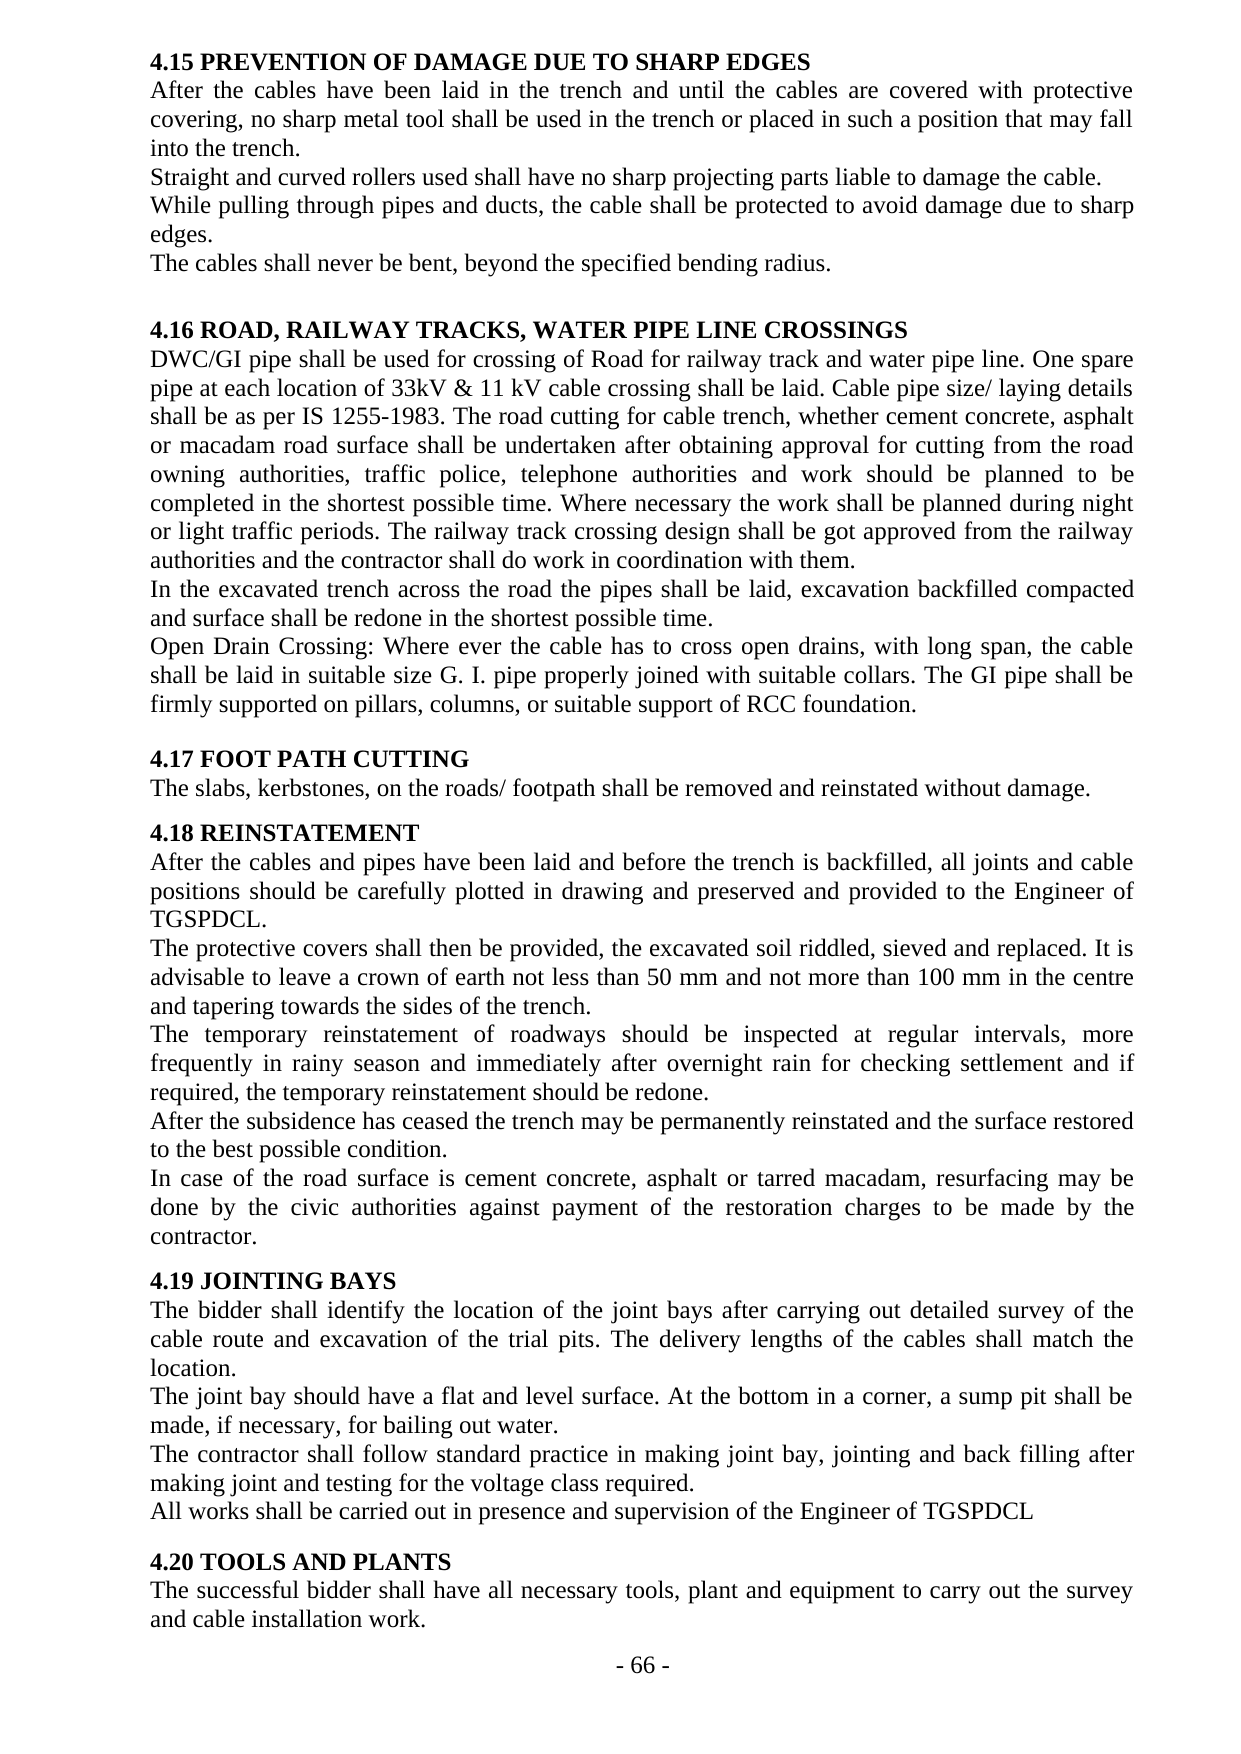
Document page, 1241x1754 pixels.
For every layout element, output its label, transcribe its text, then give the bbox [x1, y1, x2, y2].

text 4.20 TOOLS AND PLANTS [150, 1547, 1135, 1575]
text All works shall be carried out in presence and supervision of the Engineer of TGSPDCL [150, 1496, 1135, 1525]
text After the subsidence has ceased the trench may be permanently reinstated and the surface restored to the best possible condition. [150, 1106, 1135, 1163]
text 4.17 FOOT PATH CUTTING [150, 744, 1135, 773]
text Straight and curved rollers used shall have no sharp projecting parts liable to damage the cable. [150, 162, 1135, 191]
text The temporary reinstatement of roadways should be inspected at regular intervals, more frequently in rainy season and immediately after overnight rain for checking settlement and if required, the temporary reinstatement should be redone. [150, 1019, 1135, 1106]
text Open Drain Crossing: Where ever the cable has to cross open drains, with long span, the cable shall be laid in suitable size G. I. pipe properly joined with suitable collars. The GI pipe shall be firmly supported on pillars, columns, or suitable support of RCC foundation. [150, 631, 1135, 718]
text While pulling through pipes and ducts, the cable shall be protected to avoid damage due to sharp edges. [150, 191, 1135, 248]
text The successful bidder shall have all necessary tools, plant and equipment to carry out the survey and cable installation work. [150, 1575, 1135, 1633]
text After the cables have been laid in the trench and until the cables are covered with protective covering, no sharp metal tool shall be used in the trench or placed in such a position that may fall into the trench. [150, 76, 1135, 162]
text 4.18 REINSTATEMENT [150, 818, 1135, 847]
text 4.16 ROAD, RAILWAY TRACKS, WATER PIPE LINE CROSSINGS [150, 315, 1135, 344]
text The protective covers shall then be provided, the excavated soil riddled, sieved and replaced. It is advisable to leave a crown of earth not less than 50 mm and not more than 100 mm in the centre and tapering towards the sides of the trench. [150, 933, 1135, 1019]
text 4.15 PREVENTION OF DAMAGE DUE TO SHARP EDGES [150, 47, 1135, 76]
text In case of the road surface is cement concrete, asphalt or tarred macadam, resurfacing may be done by the civic authorities against payment of the restoration charges to be made by the contractor. [150, 1163, 1135, 1249]
text In the excavated trench across the road the pipes shall be laid, excavation backfilled compacted and surface shall be redone in the shortest possible time. [150, 574, 1135, 631]
text After the cables and pipes have been laid and before the trench is backfilled, all joints and cable positions should be carefully plotted in drawing and preserved and provided to the Engineer of TGSPDCL. [150, 847, 1135, 933]
text The contractor shall follow standard practice in making joint bay, jointing and back filling after making joint and testing for the voltage class required. [150, 1439, 1135, 1496]
text 4.19 JOINTING BAYS [150, 1266, 1135, 1295]
text The slabs, kerbstones, on the roads/ footpath shall be removed and reinstated without damage. [150, 773, 1135, 802]
text DWC/GI pipe shall be used for crossing of Road for railway track and water pipe line. One spare pipe at each location of 33kV & 11 kV cable crossing shall be laid. Cable pipe size/ laying details shall be as per IS 1255-1983. The road cutting for cable trench, whether cement concrete, asphalt or macadam road surface shall be undertaken after obtaining approval for cutting from the road owning authorities, traffic police, telephone authorities and work should be planned to be completed in the shortest possible time. Where necessary the work shall be planned during night or light traffic periods. The railway track crossing design shall be got approved from the railway authorities and the contractor shall do work in coordination with them. [150, 344, 1135, 574]
text The cables shall never be bent, beyond the specified bending radius. [150, 248, 1135, 277]
text The joint bay should have a flat and level surface. At the bottom in a corner, a sump pit shall be made, if necessary, for bailing out water. [150, 1381, 1135, 1439]
text The bidder shall identify the location of the joint bays after carrying out detailed survey of the cable route and excavation of the trial pits. The delivery lengths of the cables shall match the location. [150, 1295, 1135, 1381]
